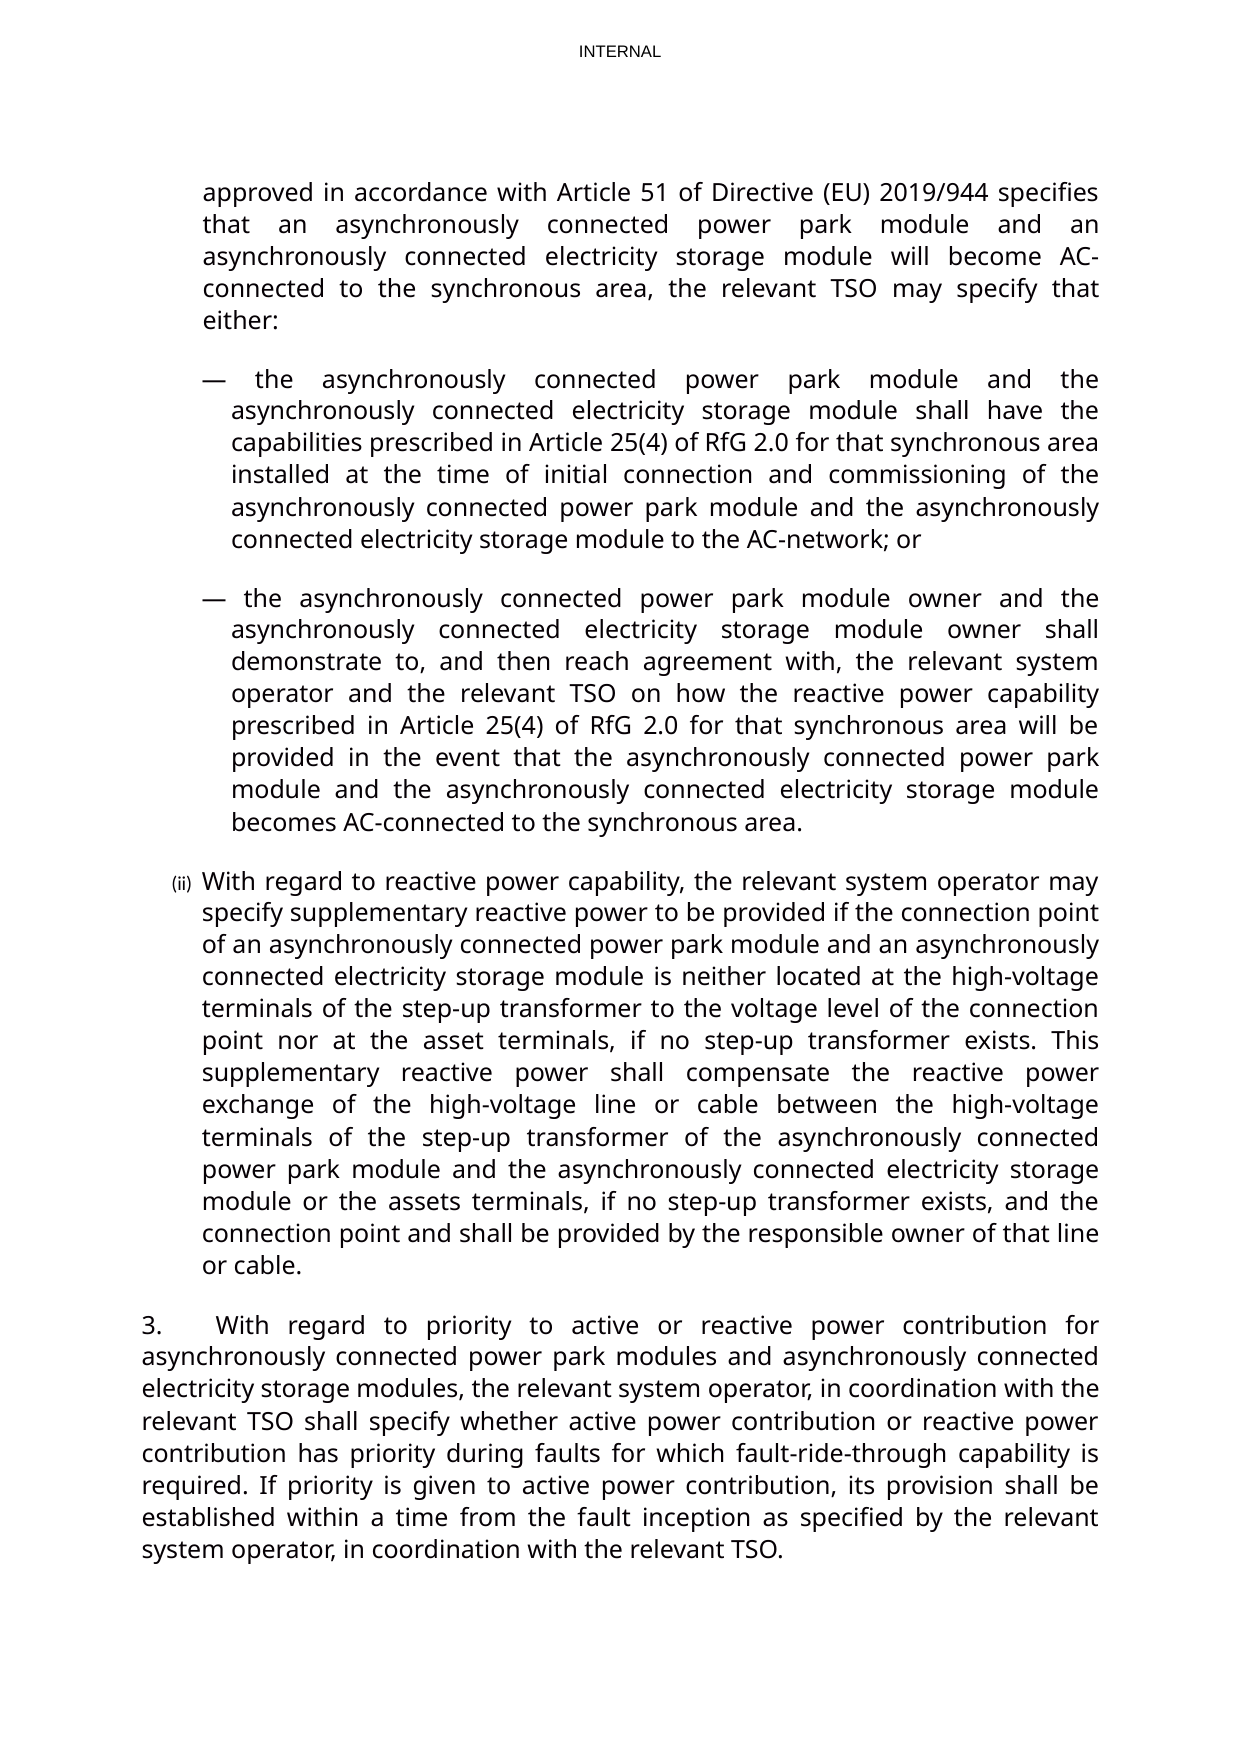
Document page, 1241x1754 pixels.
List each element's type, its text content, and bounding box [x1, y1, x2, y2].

text — the asynchronously connected power park module owner and the asynchronously connected electricity storage module owner shall demonstrate to, and then reach agreement with, the relevant system operator and the relevant TSO on how the reactive power capability prescribed in Article 25(4) of RfG 2.0 for that synchronous area will be provided in the event that the asynchronously connected power park module and the asynchronously connected electricity storage module becomes AC-connected to the synchronous area. [201, 582, 1100, 838]
text — the asynchronously connected power park module and the asynchronously connected electricity storage module shall have the capabilities prescribed in Article 25(4) of RfG 2.0 for that synchronous area installed at the time of initial connection and commissioning of the asynchronously connected power park module and the asynchronously connected electricity storage module to the AC-network; or [201, 363, 1100, 555]
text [201, 176, 1100, 337]
list With regard to priority to active or reactive power contribution for asynchronously connected power park modules and asynchronously connected electricity storage modules, the relevant system operator, in coordination with the relevant TSO shall specify whether active power contribution or reactive power contribution has priority during faults for which fault-ride-through capability is required. If priority is given to active power contribution, its provision shall be established within a time from the fault inception as specified by the relevant system operator, in coordination with the relevant TSO. [141, 1309, 1100, 1566]
list With regard to reactive power capability, the relevant system operator may specify supplementary reactive power to be provided if the connection point of an asynchronously connected power park module and an asynchronously connected electricity storage module is neither located at the high-voltage terminals of the step-up transformer to the voltage level of the connection point nor at the asset terminals, if no step-up transformer exists. This supplementary reactive power shall compensate the reactive power exchange of the high-voltage line or cable between the high-voltage terminals of the step-up transformer of the asynchronously connected power park module and the asynchronously connected electricity storage module or the assets terminals, if no step-up transformer exists, and the connection point and shall be provided by the responsible owner of that line or cable. [171, 864, 1100, 1282]
